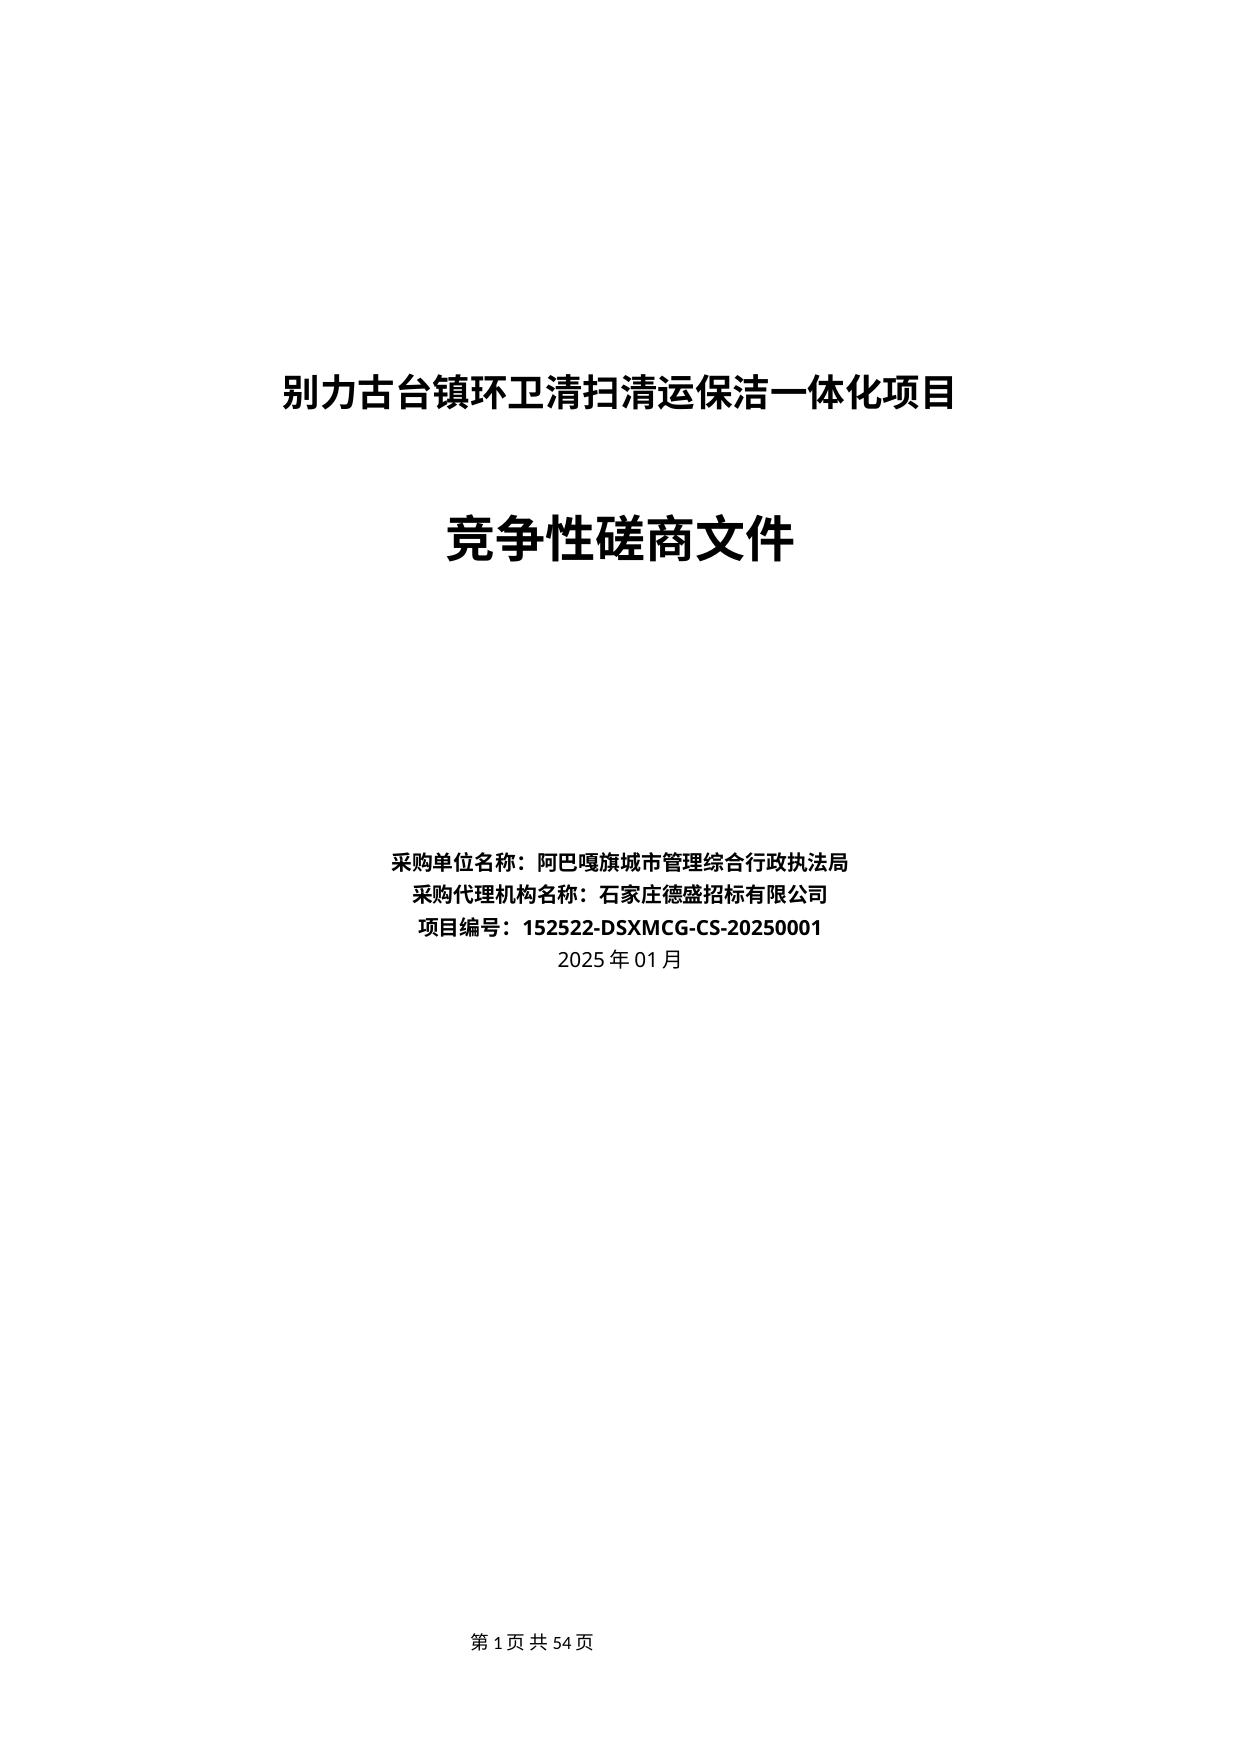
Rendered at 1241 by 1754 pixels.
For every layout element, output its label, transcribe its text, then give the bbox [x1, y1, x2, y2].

text 采购单位名称：阿巴嘎旗城市管理综合行政执法局 [187, 845, 1053, 877]
text 别力古台镇环卫清扫清运保洁一体化项目 [187, 357, 1053, 422]
text 采购代理机构名称：石家庄德盛招标有限公司 [187, 877, 1053, 910]
text 竞争性磋商文件 [187, 487, 1053, 585]
text 项目编号：152522-DSXMCG-CS-20250001 [187, 910, 1053, 942]
text 2025年01月 [187, 942, 1053, 975]
